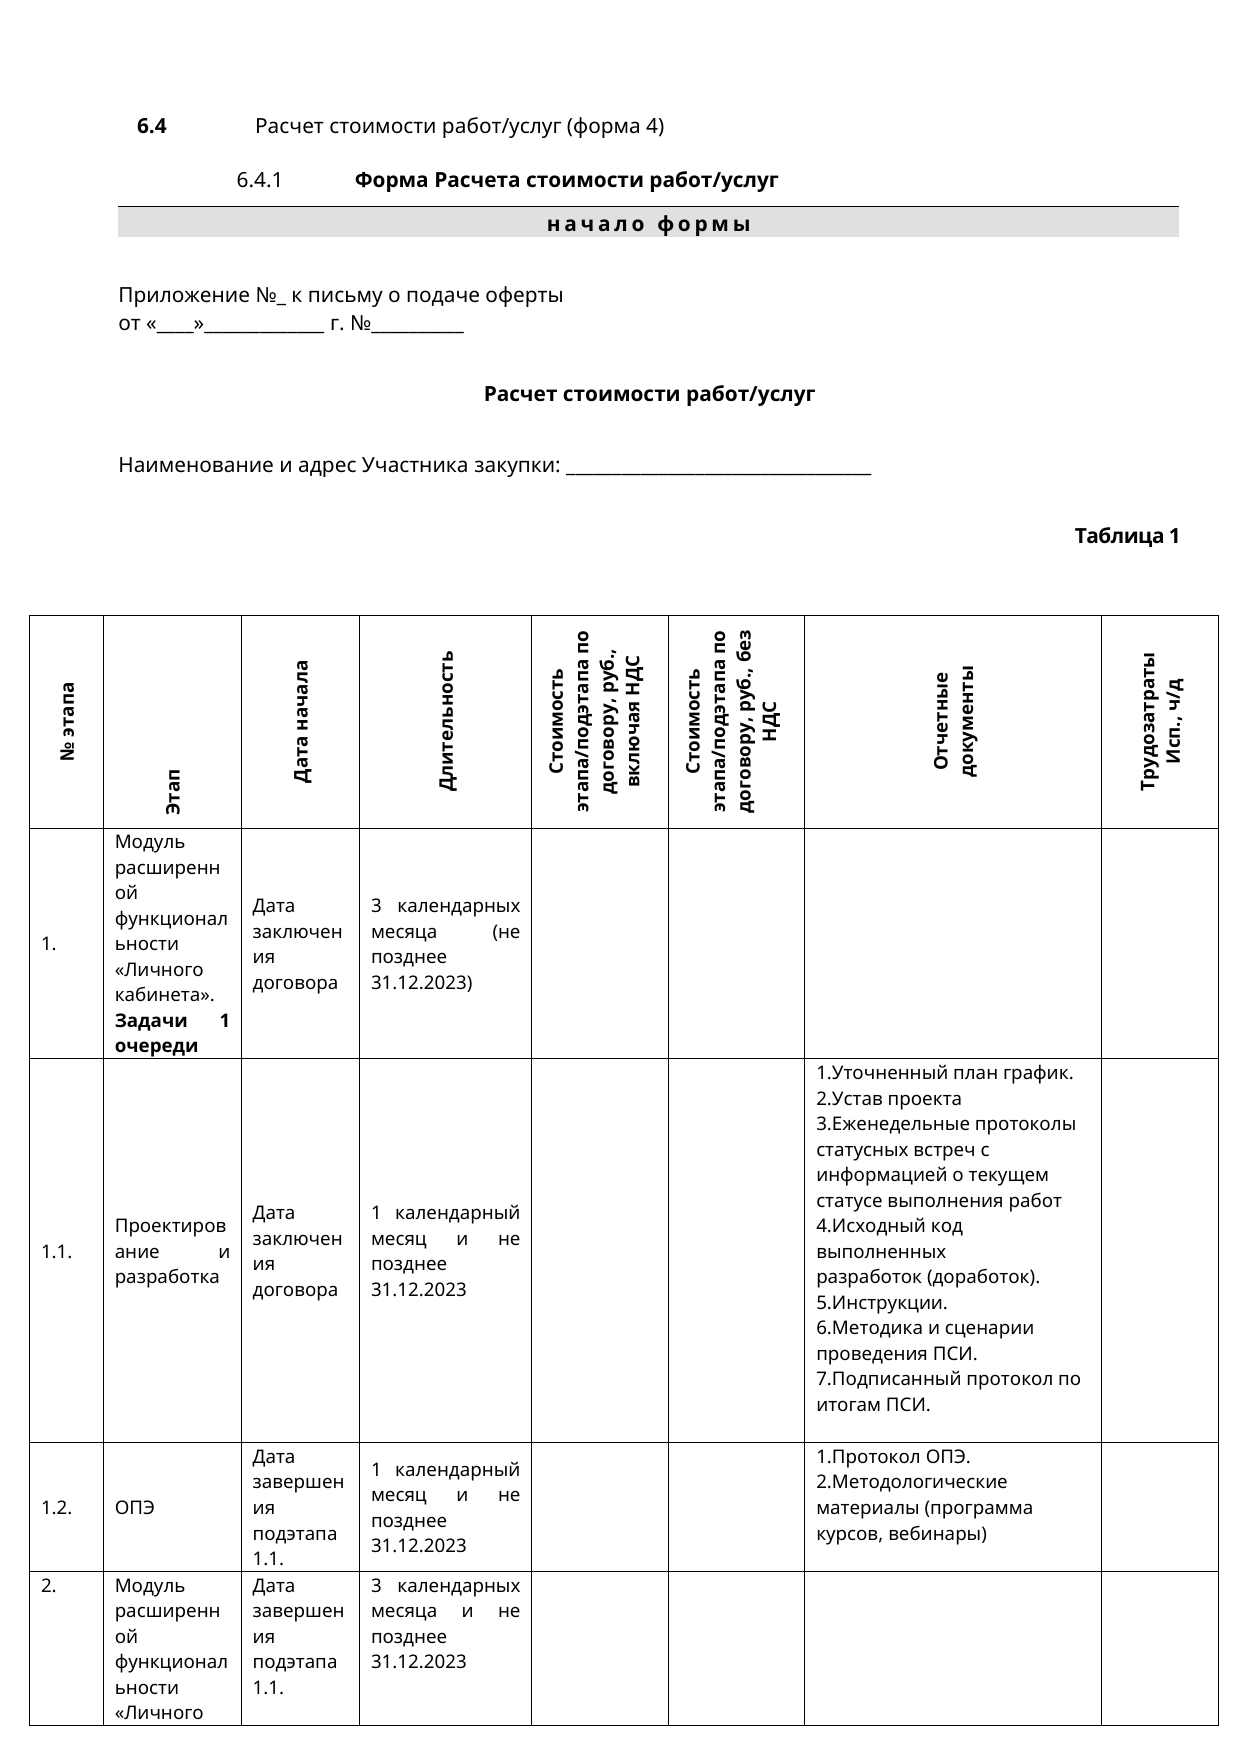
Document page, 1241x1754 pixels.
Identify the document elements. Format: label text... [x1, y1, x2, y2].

table_cell 1.Уточненный план график. 2.Устав проекта 3.Еженедельные протоколы статусных встреч с информацией о текущем статусе выполнения работ 4.Исходный код выполненных разработок (доработок). 5.Инструкции. 6.Методика и сценарии проведения ПСИ. 7.Подписанный протокол по итогам ПСИ. [805, 1059, 1101, 1442]
table_cell [669, 1572, 804, 1725]
table_header № этапа [30, 616, 103, 828]
table_header Трудозатраты Исп., ч/д [1102, 616, 1218, 828]
table_cell [532, 1572, 668, 1725]
text Приложение №_ к письму о подаче оферты от «____»_____________ г. №__________ [118, 280, 1181, 337]
table_cell [532, 1443, 668, 1571]
table_cell [669, 1443, 804, 1571]
table_header Стоимость этапа/подэтапа по договору, руб., без НДС [669, 616, 804, 828]
table_cell Дата завершения подэтапа 1.1. [242, 1572, 359, 1725]
table_header Этап [104, 616, 241, 828]
table_cell Дата заключения договора [242, 1059, 359, 1442]
table_cell [669, 829, 804, 1058]
table_cell [532, 829, 668, 1058]
table_cell [1102, 1572, 1218, 1725]
text Расчет стоимости работ/услуг [118, 379, 1181, 408]
table_cell [532, 1059, 668, 1442]
table_cell [1102, 1443, 1218, 1571]
table_cell Модуль расширенной функциональности «Личного кабинета». Задачи 1 очереди [104, 829, 241, 1058]
table_cell ОПЭ [104, 1443, 241, 1571]
table_header Длительность [360, 616, 531, 828]
table_cell Модуль расширенной функциональности «Личного кабинета». Задачи 2 очереди [104, 1572, 241, 1725]
table_header Дата начала [242, 616, 359, 828]
table_cell [1102, 829, 1218, 1058]
table_cell [669, 1059, 804, 1442]
table_cell Дата заключения договора [242, 829, 359, 1058]
table_cell [1102, 1059, 1218, 1442]
text Таблица 1 [118, 521, 1181, 550]
table_cell [805, 1572, 1101, 1725]
subtitle Расчет стоимости работ/услуг (форма 4) [137, 111, 1181, 140]
table_cell 1.Протокол ОПЭ. 2.Методологические материалы (программа курсов, вебинары) [805, 1443, 1101, 1571]
table_cell 1. [30, 829, 103, 1058]
table_cell 1.2. [30, 1443, 103, 1571]
table_cell Проектирование и разработка [104, 1059, 241, 1442]
table_header Отчетные документы [805, 616, 1101, 828]
table_cell 1 календарный месяц и не позднее 31.12.2023 [360, 1443, 531, 1571]
text Наименование и адрес Участника закупки: _________________________________ [118, 450, 1181, 479]
table_cell [805, 829, 1101, 1058]
table_cell Дата завершения подэтапа 1.1. [242, 1443, 359, 1571]
table_cell 1.1. [30, 1059, 103, 1442]
text начало формы [118, 207, 1179, 237]
table_cell 2. [30, 1572, 103, 1725]
table_cell 3 календарных месяца и не позднее 31.12.2023 [360, 1572, 531, 1725]
table_header Стоимость этапа/подэтапа по договору, руб., включая НДС [532, 616, 668, 828]
table_cell 3 календарных месяца (не позднее 31.12.2023) [360, 829, 531, 1058]
table_cell 1 календарный месяц и не позднее 31.12.2023 [360, 1059, 531, 1442]
list Форма Расчета стоимости работ/услуг [236, 165, 1181, 193]
